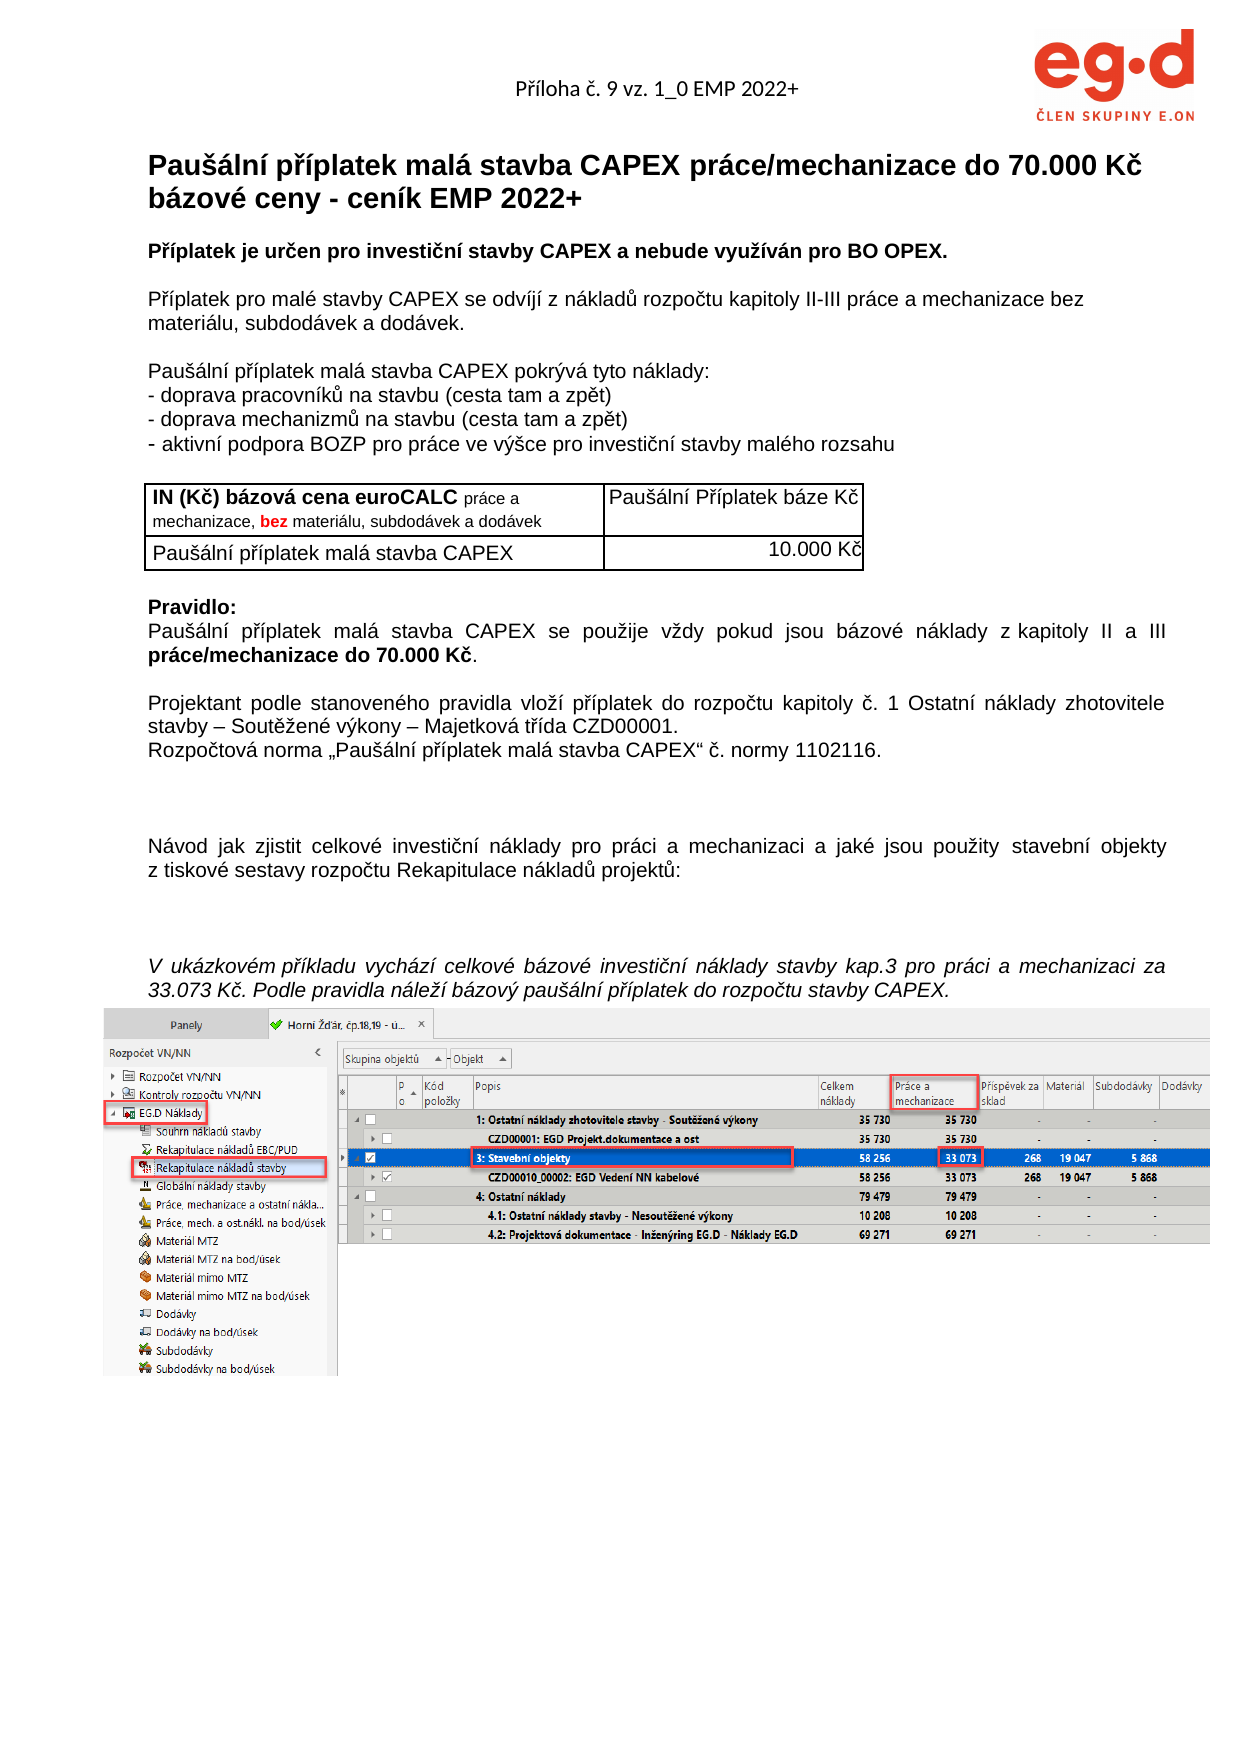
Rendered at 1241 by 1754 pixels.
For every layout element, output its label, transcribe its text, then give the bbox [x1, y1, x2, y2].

text Příplatek pro malé stavby CAPEX se odvíjí z nákladů rozpočtu kapitoly II-III práce a mechanizace bez materiálu, subdodávek a dodávek. [148, 287, 1167, 334]
text V ukázkovém příkladu vychází celkové bázové investiční náklady stavby kap.3 pro práci a mechanizaci za 33.073 Kč. Podle pravidla náleží bázový paušální příplatek do rozpočtu stavby CAPEX. [148, 954, 1167, 1002]
table_header Paušální Příplatek báze Kč [605, 485, 862, 535]
text Paušální příplatek malá stavba CAPEX se použije vždy pokud jsou bázové náklady z kapitoly II a III práce/mechanizace do 70.000 Kč. [148, 618, 1167, 666]
text Paušální příplatek malá stavba CAPEX práce/mechanizace do 70.000 Kč bázové ceny - ceník EMP 2022+ [148, 148, 1167, 215]
table_cell 10.000 Kč [605, 537, 862, 568]
picture [103, 1008, 1210, 1376]
text - doprava mechanizmů na stavbu (cesta tam a zpět) [148, 406, 1167, 430]
text Rozpočtová norma „Paušální příplatek malá stavba CAPEX“ č. normy 1102116. [148, 738, 1167, 762]
table_header IN (Kč) bázová cena euroCALC práce a mechanizace, bez materiálu, subdodávek a dodávek [146, 485, 603, 535]
picture [1034, 29, 1194, 121]
table_cell Paušální příplatek malá stavba CAPEX [146, 537, 603, 568]
text Návod jak zjistit celkové investiční náklady pro práci a mechanizaci a jaké jsou použity stavební objekty z tiskové sestavy rozpočtu Rekapitulace nákladů projektů: [148, 834, 1167, 882]
text Projektant podle stanoveného pravidla vloží příplatek do rozpočtu kapitoly č. 1 Ostatní náklady zhotovitele stavby – Soutěžené výkony – Majetková třída CZD00001. [148, 690, 1167, 738]
text - doprava pracovníků na stavbu (cesta tam a zpět) [148, 382, 1167, 406]
text Paušální příplatek malá stavba CAPEX pokrývá tyto náklady: [148, 358, 1167, 382]
text Příplatek je určen pro investiční stavby CAPEX a nebude využíván pro BO OPEX. [148, 239, 1167, 263]
text - aktivní podpora BOZP pro práce ve výšce pro investiční stavby malého rozsahu [148, 430, 1167, 457]
text Pravidlo: [148, 594, 1167, 618]
